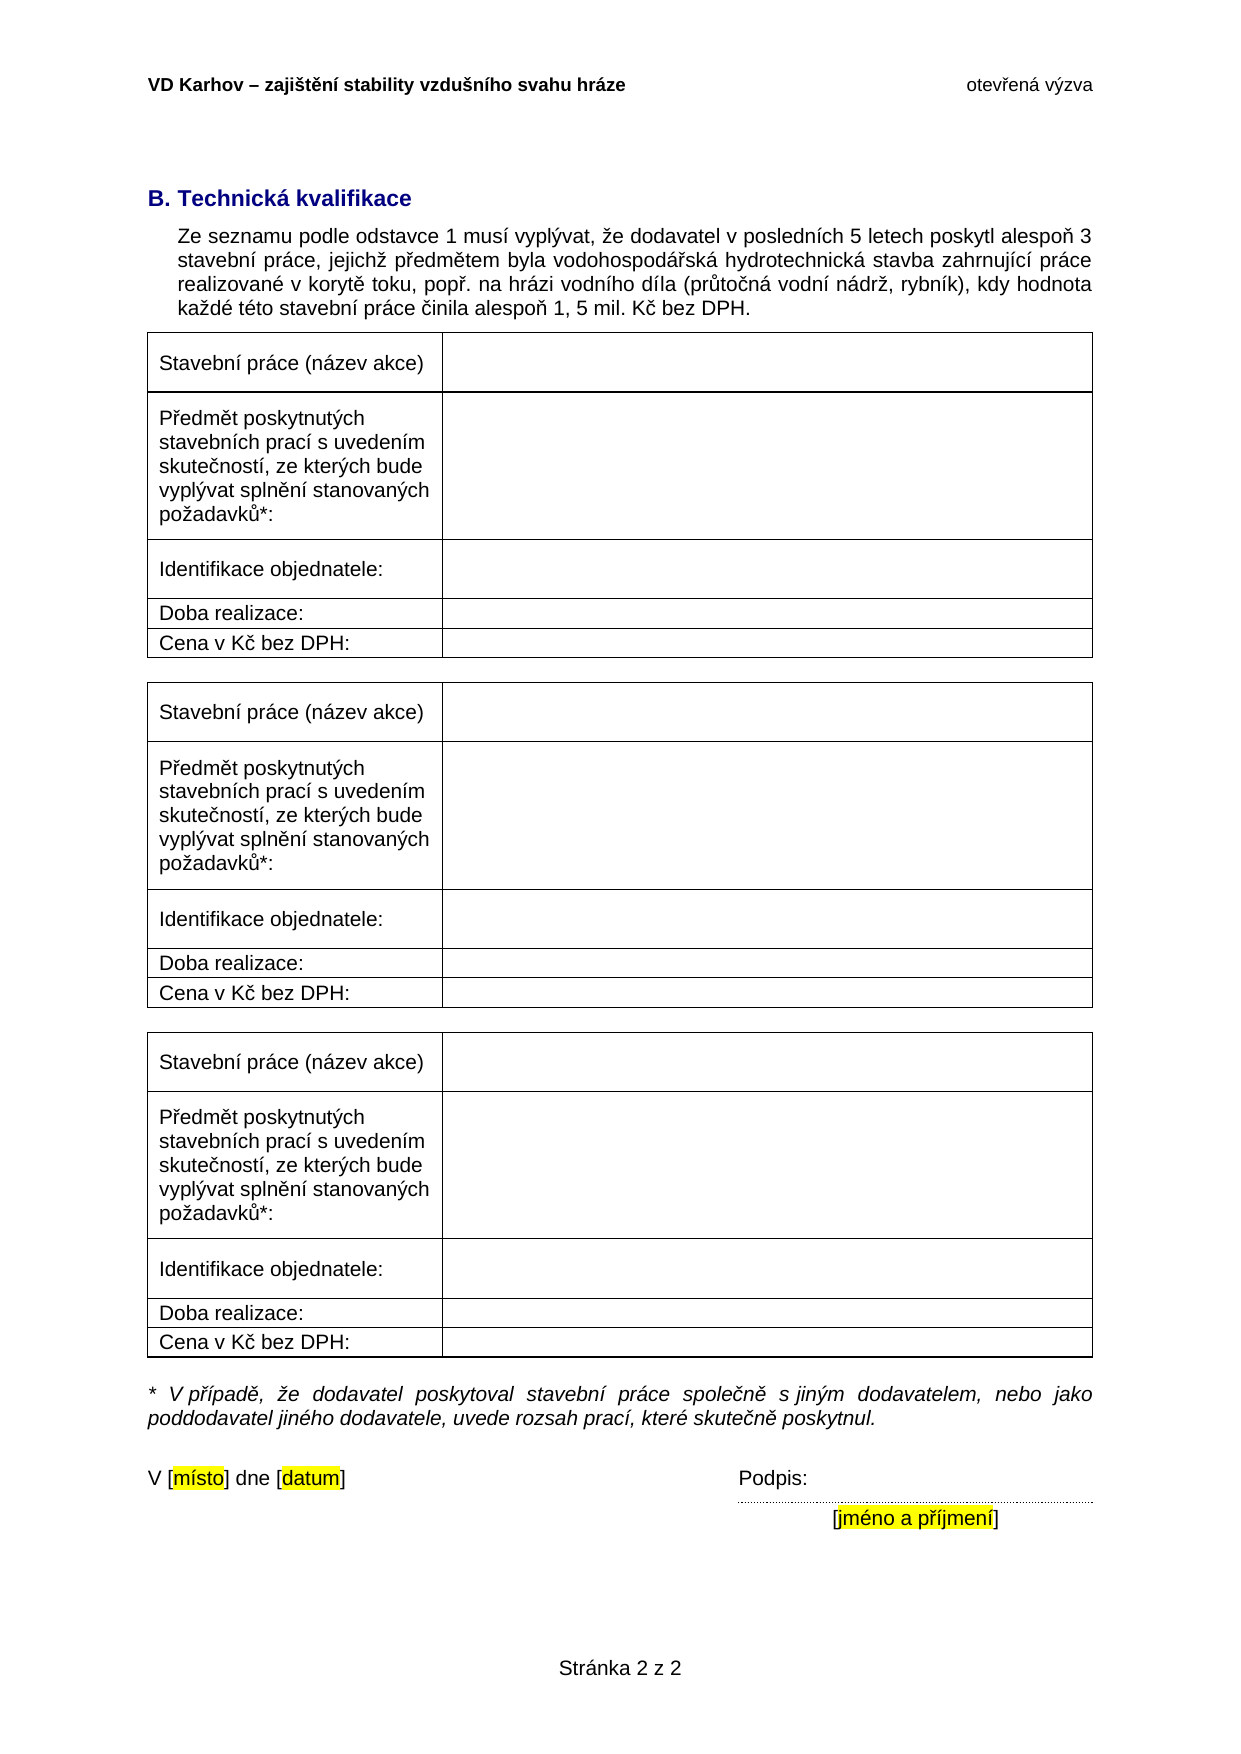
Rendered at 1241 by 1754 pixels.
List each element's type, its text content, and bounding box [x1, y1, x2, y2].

table_cell Doba realizace: [148, 1299, 442, 1327]
table_header [443, 1033, 1092, 1091]
table_cell Cena v Kč bez DPH: [148, 978, 442, 1007]
table_header Stavební práce (název akce) [148, 683, 442, 741]
table_cell [443, 393, 1092, 539]
table_header Stavební práce (název akce) [148, 333, 442, 391]
table_cell [443, 629, 1092, 657]
table_cell [443, 890, 1092, 948]
table_cell Doba realizace: [148, 599, 442, 627]
table_cell [443, 1328, 1092, 1356]
table_cell Identifikace objednatele: [148, 1239, 442, 1297]
table_header [443, 683, 1092, 741]
table_cell [443, 1092, 1092, 1238]
table_cell Předmět poskytnutých stavebních prací s uvedením skutečností, ze kterých bude vyplývat splnění stanovaných požadavků*: [148, 393, 442, 539]
subtitle Technická kvalifikace [148, 185, 1093, 211]
table_cell [443, 599, 1092, 627]
table_header Stavební práce (název akce) [148, 1033, 442, 1091]
table_cell [443, 978, 1092, 1007]
table_header [443, 333, 1092, 391]
text * V případě, že dodavatel poskytoval stavební práce společně s jiným dodavatelem, nebo jako poddodavatel jiného dodavatele, uvede rozsah prací, které skutečně poskytnul. [148, 1381, 1093, 1429]
text V [místo] dne [datum] Podpis: [340, 1466, 1093, 1490]
table_cell Identifikace objednatele: [148, 890, 442, 948]
table_cell [443, 1239, 1092, 1297]
text Ze seznamu podle odstavce 1 musí vyplývat, že dodavatel v posledních 5 letech poskytl alespoň 3 stavební práce, jejichž předmětem byla vodohospodářská hydrotechnická stavba zahrnující práce realizované v korytě toku, popř. na hrázi vodního díla (průtočná vodní nádrž, rybník), kdy hodnota každé této stavební práce činila alespoň 1, 5 mil. Kč bez DPH. [177, 224, 1093, 320]
table_cell Identifikace objednatele: [148, 540, 442, 598]
table_cell [443, 540, 1092, 598]
table_cell Předmět poskytnutých stavebních prací s uvedením skutečností, ze kterých bude vyplývat splnění stanovaných požadavků*: [148, 1092, 442, 1238]
table_cell Předmět poskytnutých stavebních prací s uvedením skutečností, ze kterých bude vyplývat splnění stanovaných požadavků*: [148, 742, 442, 889]
text [jméno a příjmení] [738, 1502, 1093, 1529]
table_cell [443, 949, 1092, 977]
table_cell Cena v Kč bez DPH: [148, 1328, 442, 1356]
table_cell Doba realizace: [148, 949, 442, 977]
table_cell [443, 1299, 1092, 1327]
table_cell Cena v Kč bez DPH: [148, 629, 442, 657]
table_cell [443, 742, 1092, 889]
